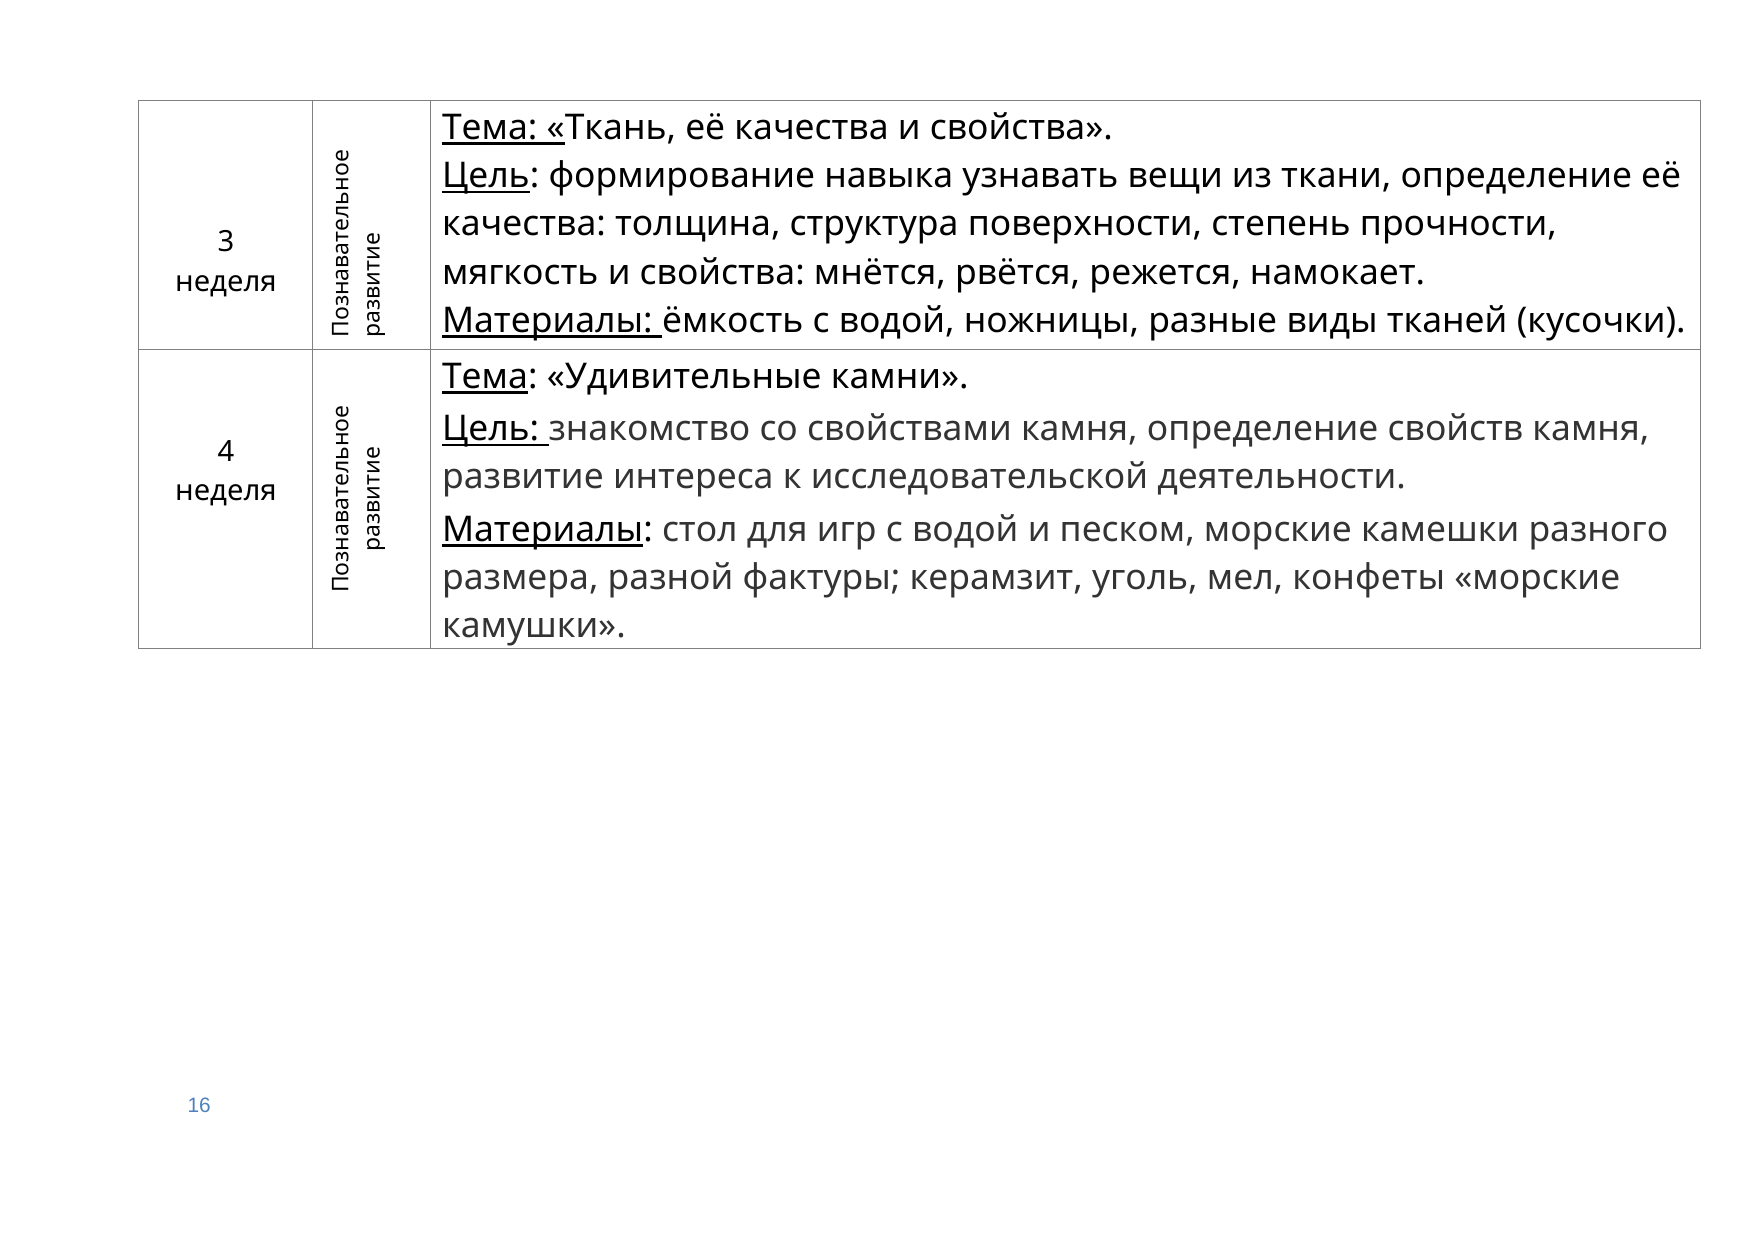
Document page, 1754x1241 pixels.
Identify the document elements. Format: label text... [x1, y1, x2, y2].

table_cell Тема: «Ткань, её качества и свойства». Цель: формирование навыка узнавать вещи из ткани, определение её качества: толщина, структура поверхности, степень прочности, мягкость и свойства: мнётся, рвётся, режется, намокает. Материалы: ёмкость с водой, ножницы, разные виды тканей (кусочки). [431, 101, 1700, 349]
table_cell Тема: «Удивительные камни». Цель: знакомство со свойствами камня, определение свойств камня, развитие интереса к исследовательской деятельности. Материалы: стол для игр с водой и песком, морские камешки разного размера, разной фактуры; керамзит, уголь, мел, конфеты «морские камушки». [431, 350, 1700, 648]
table_cell 3 неделя [139, 101, 312, 349]
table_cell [313, 101, 430, 349]
table_cell 4 неделя [139, 350, 312, 648]
table_cell Познавательное развитие [313, 350, 430, 648]
